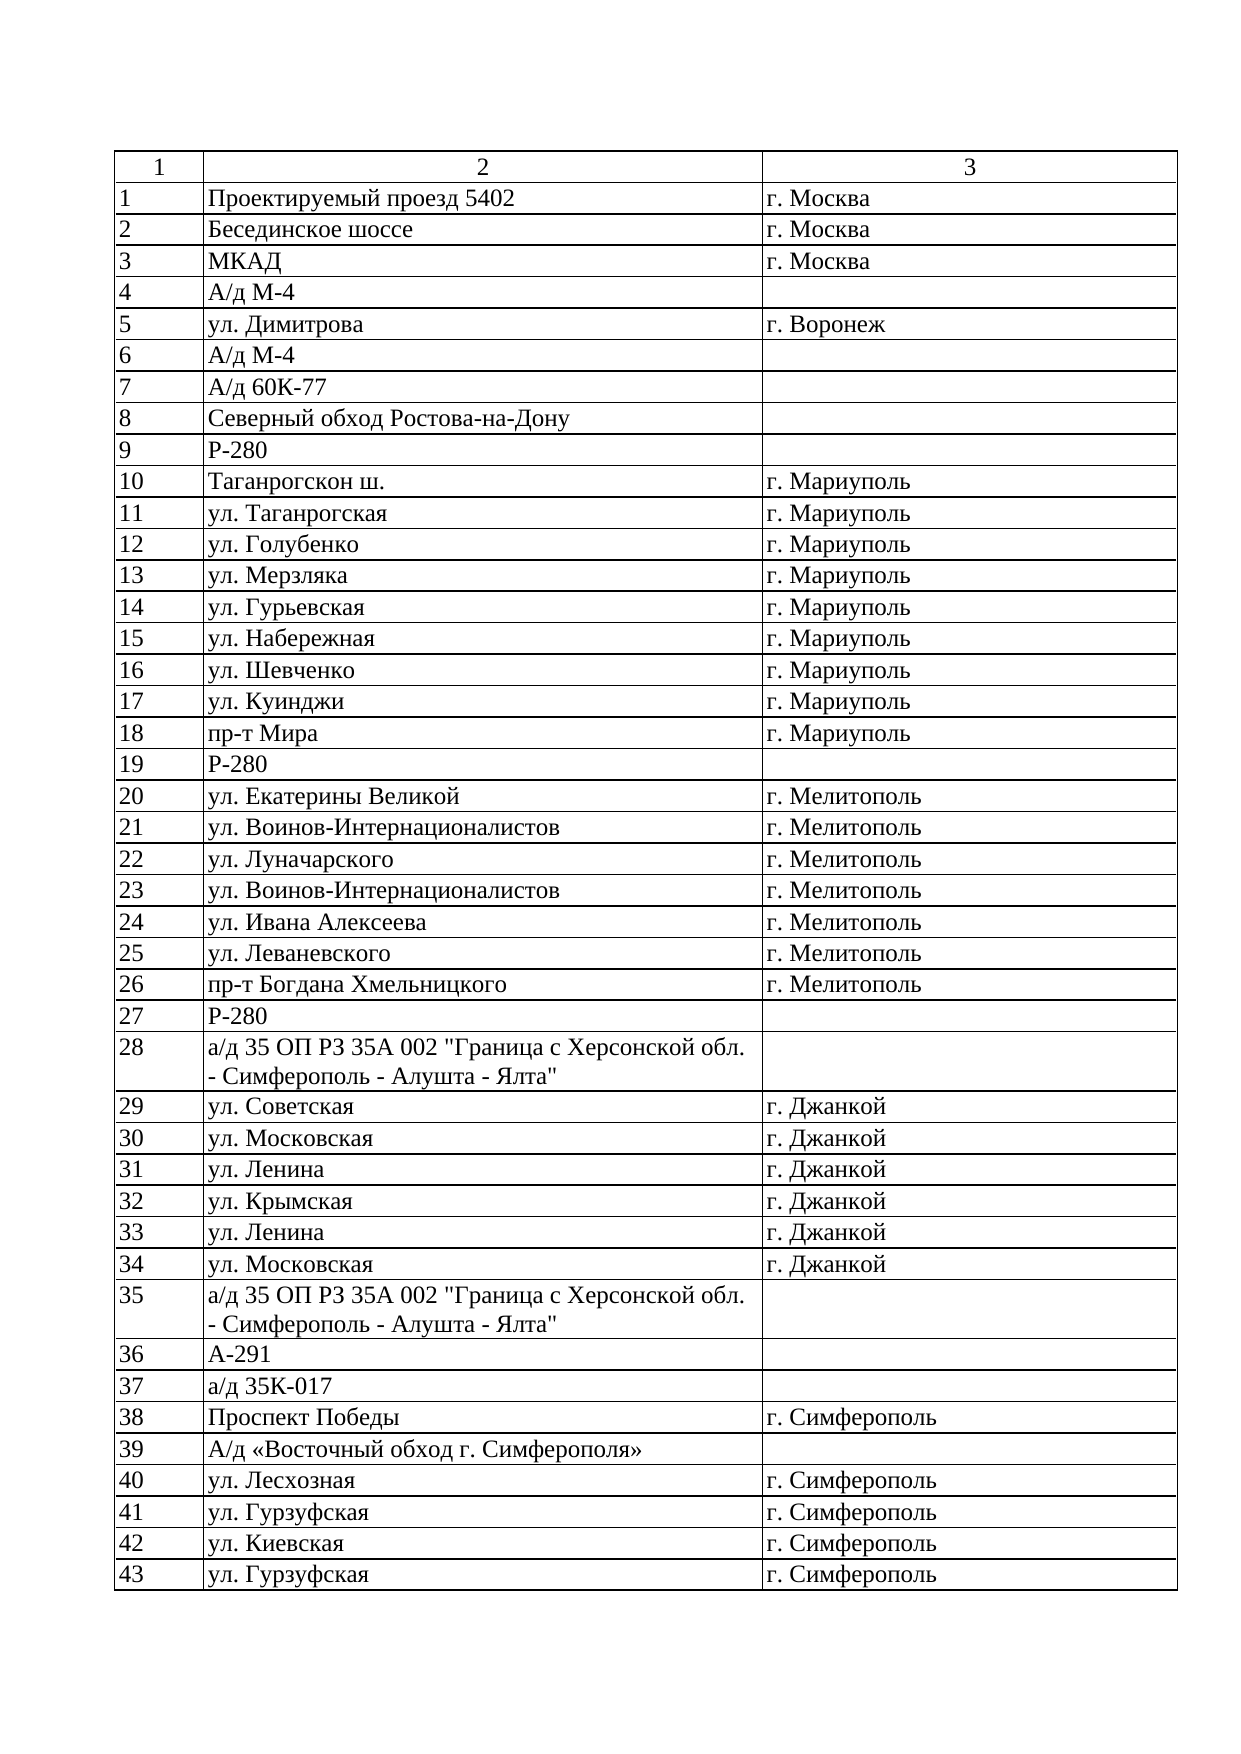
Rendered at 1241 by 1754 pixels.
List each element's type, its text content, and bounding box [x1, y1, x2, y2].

table_cell г. Мелитополь [763, 811, 1177, 842]
table_cell А/д 60К-77 [204, 372, 762, 402]
table_cell 6 [115, 340, 203, 370]
table_cell 12 [115, 529, 203, 559]
table_cell ул. Московская [204, 1249, 762, 1279]
table_cell г. Симферополь [763, 1558, 1177, 1589]
table_cell [763, 999, 1177, 1031]
table_cell ул. Димитрова [204, 309, 762, 339]
table_cell ул. Воинов-Интернационалистов [204, 875, 762, 905]
table_cell 13 [115, 560, 203, 590]
table_cell ул. Воинов-Интернационалистов [204, 812, 762, 842]
table_cell МКАД [204, 246, 762, 276]
table_cell г. Джанкой [763, 1216, 1177, 1247]
table_cell А-291 [204, 1339, 762, 1369]
table_cell г. Мелитополь [763, 905, 1177, 936]
table_cell 19 [115, 749, 203, 779]
table_cell г. Москва [763, 244, 1177, 276]
table_cell 17 [115, 686, 203, 716]
table_cell 30 [115, 1123, 203, 1153]
table_cell [763, 276, 1177, 307]
table_cell [763, 339, 1177, 370]
table_cell 11 [115, 497, 203, 527]
table_cell 21 [115, 812, 203, 842]
table_cell ул. Набережная [204, 623, 762, 653]
table_cell Бесединское шоссе [204, 215, 762, 244]
table_cell 39 [115, 1433, 203, 1463]
table_cell [763, 433, 1177, 464]
table_cell 41 [115, 1496, 203, 1526]
table_cell [763, 1279, 1177, 1338]
table_cell 42 [115, 1528, 203, 1558]
table_cell 34 [115, 1248, 203, 1279]
table_cell г. Москва [763, 213, 1177, 244]
table_cell А/д М-4 [204, 340, 762, 370]
table_cell [763, 748, 1177, 779]
table_cell 24 [115, 906, 203, 936]
table_cell а/д 35 ОП РЗ 35А 002 "Граница с Херсонской обл. - Симферополь - Алушта - Ялта" [204, 1032, 762, 1090]
table_cell г. Мариуполь [763, 590, 1177, 622]
table_cell 20 [115, 780, 203, 811]
table_cell г. Мариуполь [763, 465, 1177, 496]
table_cell г. Мариуполь [763, 559, 1177, 590]
table_cell 31 [115, 1154, 203, 1184]
table_cell ул. Советская [204, 1092, 762, 1121]
table_cell ул. Киевская [204, 1528, 762, 1558]
table_cell ул. Леваневского [204, 938, 762, 968]
table_cell Таганрогскон ш. [204, 466, 762, 496]
table_cell г. Мариуполь [763, 528, 1177, 559]
table_cell 15 [115, 623, 203, 653]
table_cell ул. Гурьевская [204, 592, 762, 622]
table_cell ул. Таганрогская [204, 498, 762, 527]
table_cell ул. Шевченко [204, 655, 762, 685]
table_cell ул. Ивана Алексеева [204, 907, 762, 936]
table_cell 38 [115, 1402, 203, 1432]
table_cell г. Джанкой [763, 1090, 1177, 1121]
table_cell г. Симферополь [763, 1464, 1177, 1495]
table_cell 26 [115, 969, 203, 999]
table_cell [763, 1031, 1177, 1090]
table_cell 22 [115, 843, 203, 873]
table_cell г. Мелитополь [763, 936, 1177, 968]
table_cell ул. Гурзуфская [204, 1497, 762, 1526]
table_cell 29 [115, 1091, 203, 1121]
table_cell 3 [763, 152, 1177, 181]
table_cell г. Мариуполь [763, 716, 1177, 748]
table_cell ул. Екатерины Великой [204, 781, 762, 811]
table_cell г. Мариуполь [763, 653, 1177, 685]
table_cell 35 [115, 1280, 203, 1338]
table_cell ул. Лесхозная [204, 1465, 762, 1495]
table_cell 32 [115, 1185, 203, 1216]
table_cell г. Джанкой [763, 1121, 1177, 1153]
table_cell 14 [115, 591, 203, 622]
table_cell Северный обход Ростова-на-Дону [204, 403, 762, 433]
table_cell ул. Крымская [204, 1186, 762, 1216]
table_cell ул. Гурзуфская [204, 1560, 762, 1589]
table_cell Р-280 [204, 435, 762, 464]
table_cell ул. Ленина [204, 1155, 762, 1184]
table_cell 16 [115, 654, 203, 685]
table_cell пр-т Мира [204, 718, 762, 748]
table_cell ул. Московская [204, 1123, 762, 1153]
table_cell а/д 35К-017 [204, 1371, 762, 1401]
table_cell ул. Ленина [204, 1217, 762, 1247]
table_cell Проспект Победы [204, 1402, 762, 1432]
table_cell г. Симферополь [763, 1495, 1177, 1526]
table_cell ул. Куинджи [204, 686, 762, 716]
table_cell 18 [115, 717, 203, 748]
table_cell а/д 35 ОП РЗ 35А 002 "Граница с Херсонской обл. - Симферополь - Алушта - Ялта" [204, 1280, 762, 1338]
table_cell 9 [115, 434, 203, 464]
table_cell 36 [115, 1339, 203, 1369]
table_cell [763, 1432, 1177, 1463]
table_cell 23 [115, 875, 203, 905]
table_cell 25 [115, 938, 203, 968]
table_cell 2 [204, 152, 762, 181]
table_cell Проектируемый проезд 5402 [204, 183, 762, 213]
table_cell г. Мариуполь [763, 685, 1177, 716]
table_cell [763, 1369, 1177, 1401]
table_cell [763, 1338, 1177, 1369]
table_cell г. Джанкой [763, 1247, 1177, 1279]
table_cell 7 [115, 371, 203, 402]
table_cell г. Симферополь [763, 1526, 1177, 1558]
table_cell ул. Мерзляка [204, 561, 762, 590]
table_cell ул. Луначарского [204, 844, 762, 873]
table_cell г. Воронеж [763, 307, 1177, 339]
table_cell 4 [115, 277, 203, 307]
table_cell 1 [115, 183, 203, 213]
table_cell Р-280 [204, 749, 762, 779]
table_cell г. Симферополь [763, 1401, 1177, 1432]
table_cell 2 [115, 214, 203, 244]
table_cell г. Мариуполь [763, 622, 1177, 653]
table_cell г. Мелитополь [763, 779, 1177, 811]
table_cell 43 [115, 1559, 203, 1589]
table_cell 8 [115, 403, 203, 433]
table_cell 1 [115, 152, 203, 181]
table_cell г. Джанкой [763, 1184, 1177, 1216]
table_cell 10 [115, 466, 203, 496]
table_cell г. Мелитополь [763, 842, 1177, 873]
table_cell г. Мелитополь [763, 968, 1177, 999]
table_cell ул. Голубенко [204, 529, 762, 559]
table_cell 33 [115, 1217, 203, 1247]
table_cell Р-280 [204, 1001, 762, 1031]
table_cell 28 [115, 1032, 203, 1090]
table_cell 5 [115, 308, 203, 339]
table_cell г. Мариуполь [763, 496, 1177, 527]
table_cell г. Мелитополь [763, 874, 1177, 905]
table_cell А/д М-4 [204, 277, 762, 307]
table_cell 27 [115, 1000, 203, 1031]
table_cell г. Джанкой [763, 1153, 1177, 1184]
table_cell [763, 402, 1177, 433]
table_cell пр-т Богдана Хмельницкого [204, 970, 762, 999]
table_cell [763, 370, 1177, 402]
table_cell 3 [115, 245, 203, 276]
table_cell 40 [115, 1465, 203, 1495]
table_cell 37 [115, 1370, 203, 1401]
table_cell г. Москва [763, 181, 1177, 213]
table_cell А/д «Восточный обход г. Симферополя» [204, 1434, 762, 1463]
